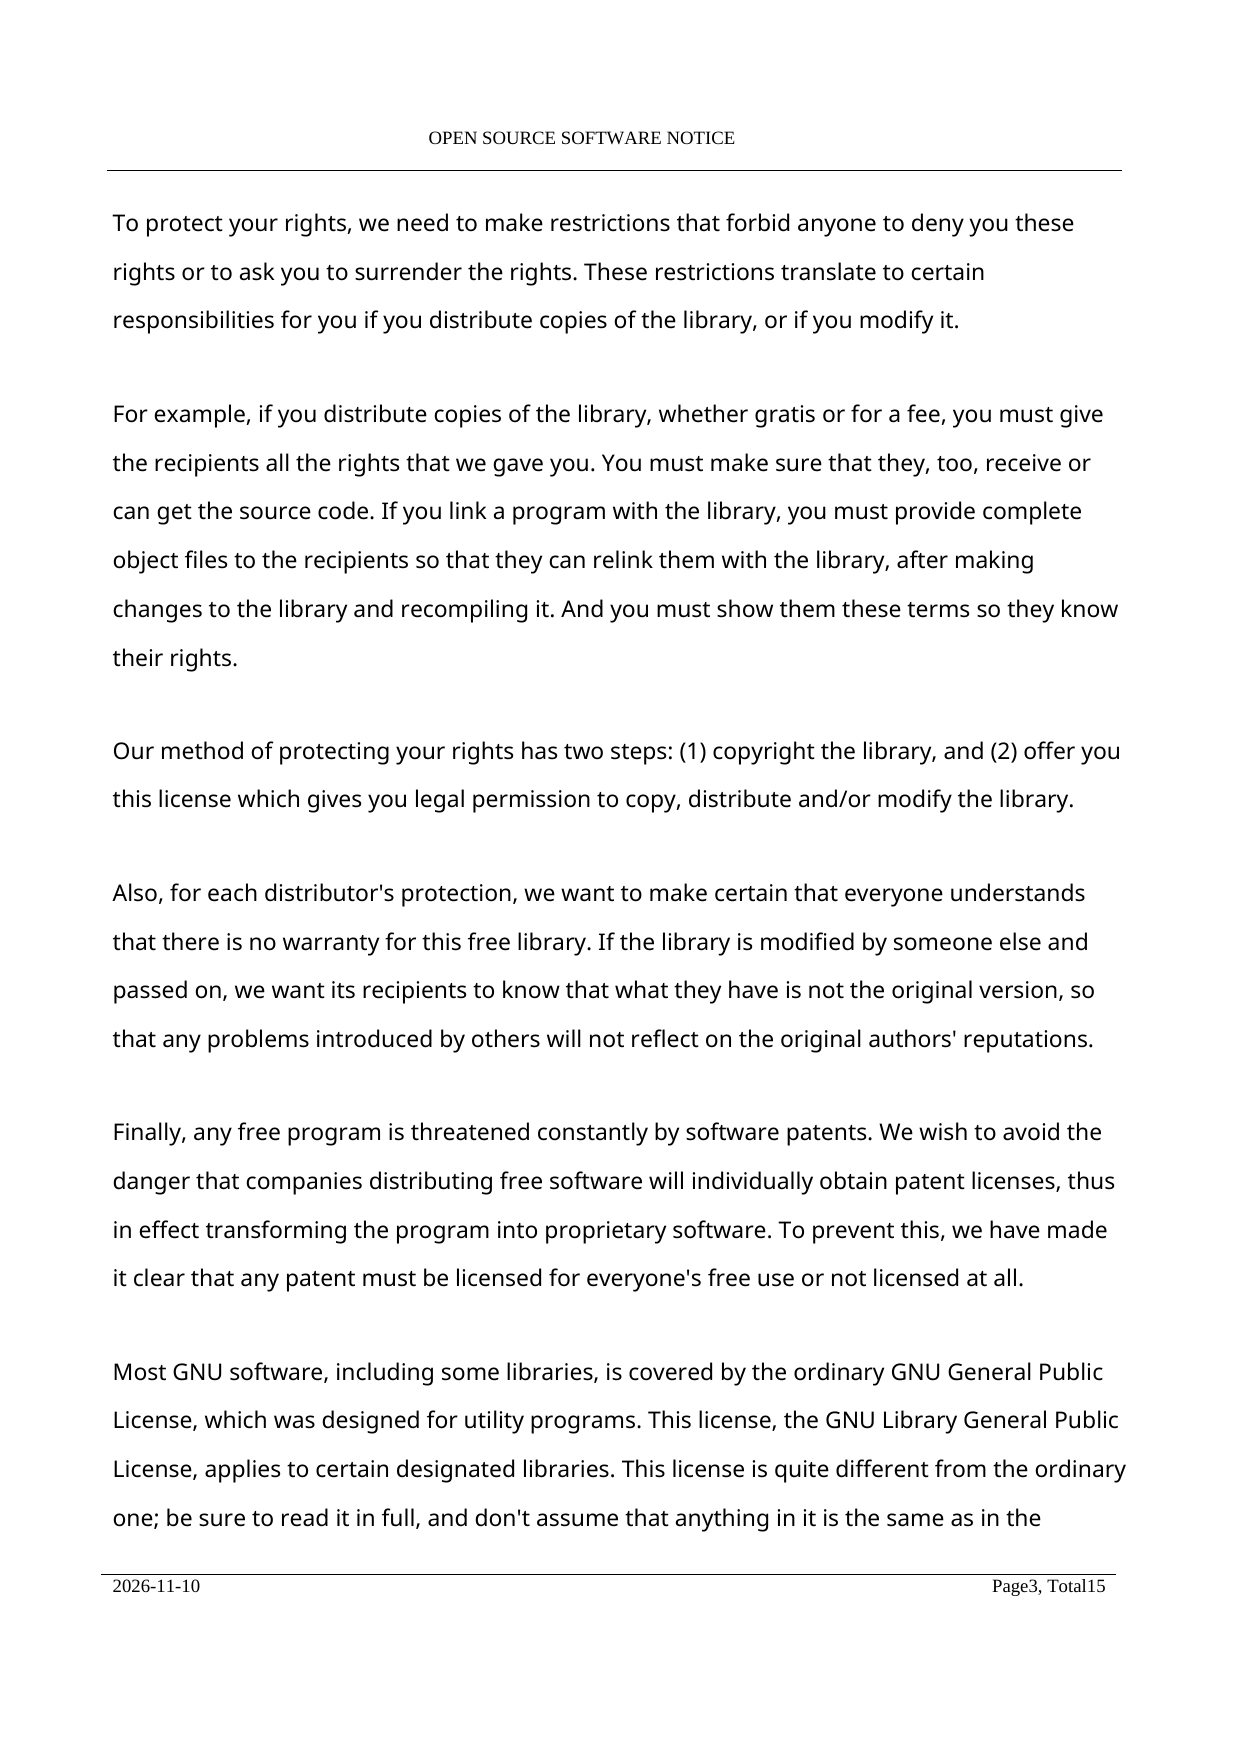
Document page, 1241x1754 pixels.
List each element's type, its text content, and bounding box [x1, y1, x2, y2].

text Also, for each distributor's protection, we want to make certain that everyone understands that there is no warranty for this free library. If the library is modified by someone else and passed on, we want its recipients to know that what they have is not the original version, so that any problems introduced by others will not reflect on the original authors' reputations. [112, 876, 1128, 1055]
text To protect your rights, we need to make restrictions that forbid anyone to deny you these rights or to ask you to surrender the rights. These restrictions translate to certain responsibilities for you if you distribute copies of the library, or if you modify it. [112, 206, 1128, 336]
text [112, 1355, 1128, 1534]
text For example, if you distribute copies of the library, whether gratis or for a fee, you must give the recipients all the rights that we gave you. You must make sure that they, too, receive or can get the source code. If you link a program with the library, you must provide complete object files to the recipients so that they can relink them with the library, after making changes to the library and recompiling it. And you must show them these terms so they know their rights. [112, 397, 1128, 673]
text Our method of protecting your rights has two steps: (1) copyright the library, and (2) offer you this license which gives you legal permission to copy, distribute and/or modify the library. [112, 734, 1128, 815]
text Finally, any free program is threatened constantly by software patents. We wish to avoid the danger that companies distributing free software will individually obtain patent licenses, thus in effect transforming the program into proprietary software. To prevent this, we have made it clear that any patent must be licensed for everyone's free use or not licensed at all. [112, 1116, 1128, 1294]
